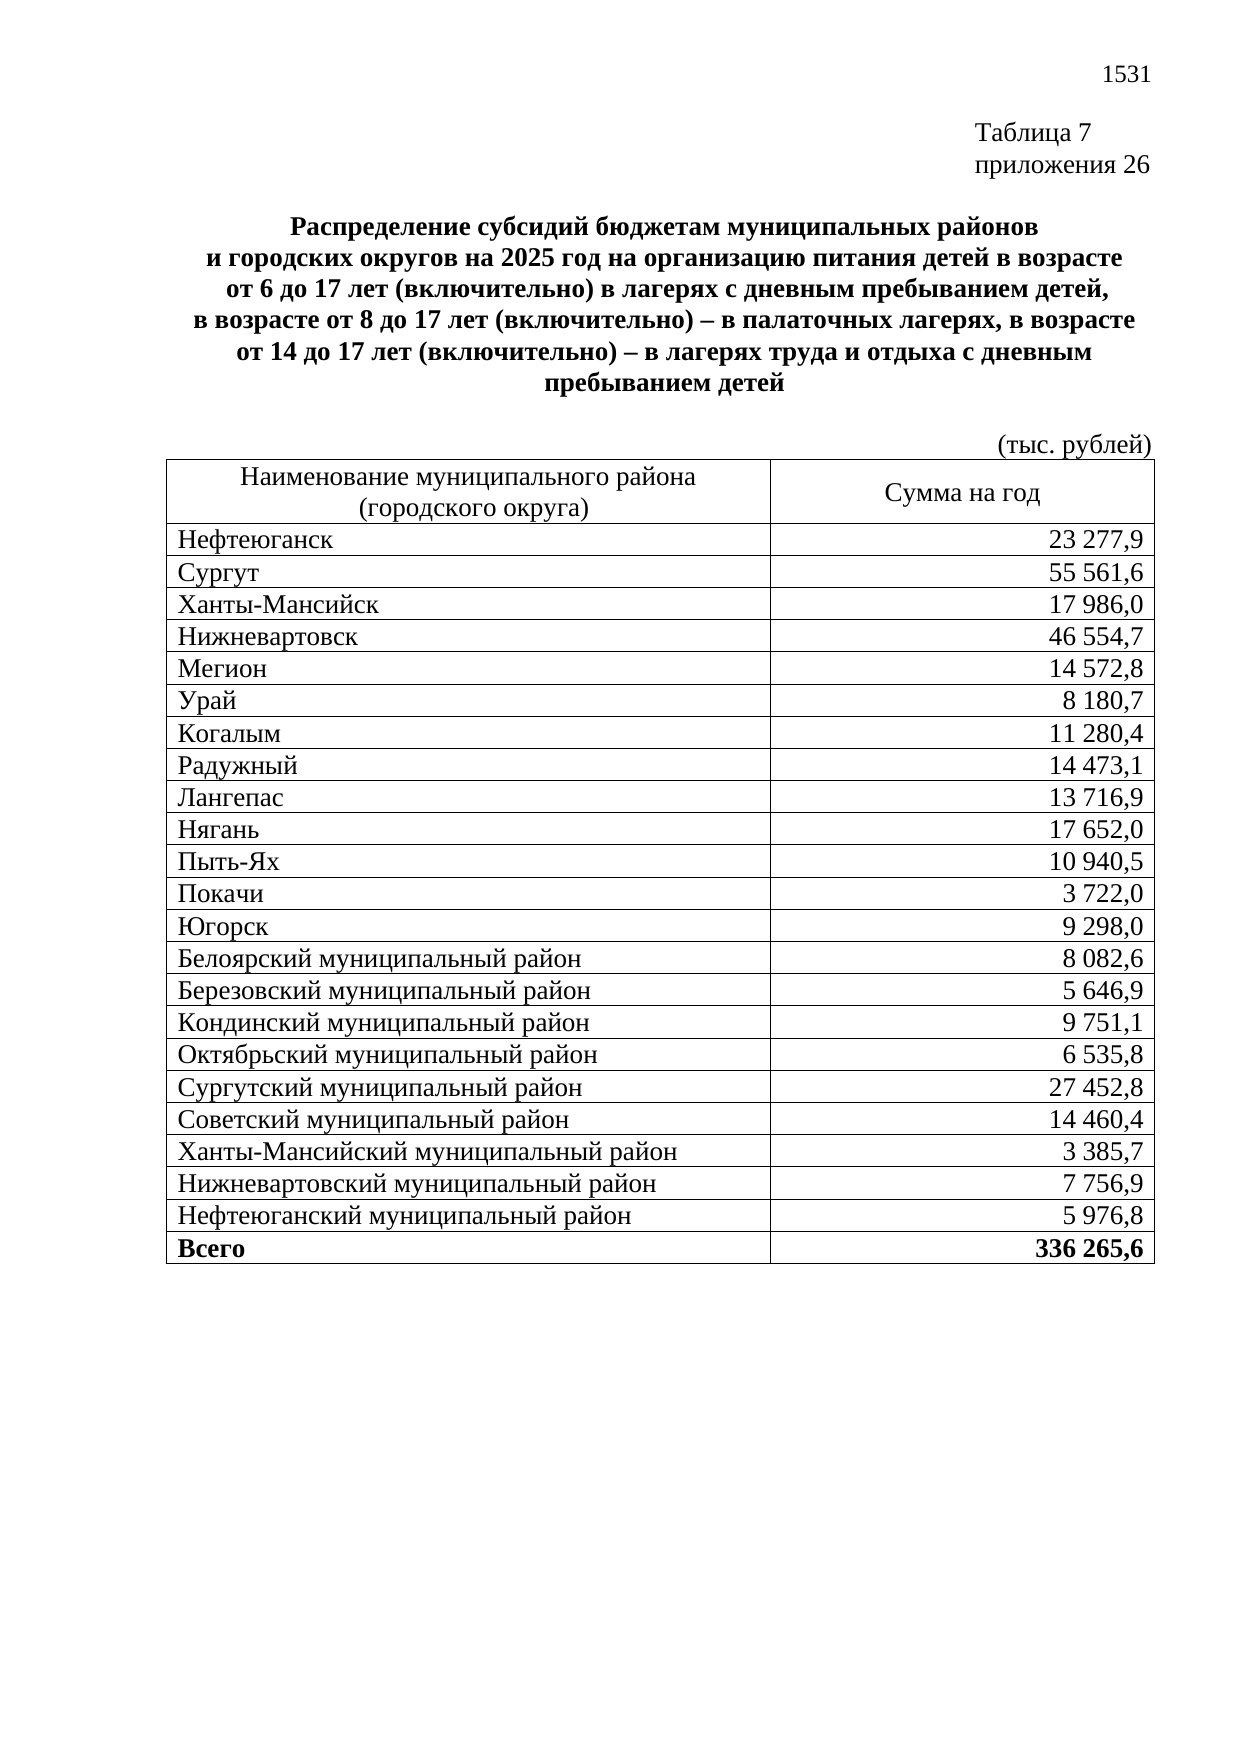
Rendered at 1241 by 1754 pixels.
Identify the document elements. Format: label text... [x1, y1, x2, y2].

table_cell Нижневартовский муниципальный район [167, 1167, 770, 1198]
table_cell Урай [167, 685, 770, 716]
table_cell Лангепас [167, 781, 770, 812]
table_cell 9 298,0 [771, 910, 1154, 941]
table_cell Кондинский муниципальный район [167, 1006, 770, 1037]
table_cell Ханты-Мансийск [167, 588, 770, 619]
table_cell 55 561,6 [771, 556, 1154, 587]
table_cell 14 473,1 [771, 749, 1154, 780]
text и городских округов на 2025 год на организацию питания детей в возрасте [177, 241, 1152, 272]
table_cell 6 535,8 [771, 1039, 1154, 1070]
table_cell 3 385,7 [771, 1135, 1154, 1166]
table_cell Сургутский муниципальный район [167, 1071, 770, 1102]
table_cell Югорск [167, 910, 770, 941]
table_cell Нефтеюганск [167, 524, 770, 555]
table_cell Нягань [167, 813, 770, 844]
text Распределение субсидий бюджетам муниципальных районов [177, 210, 1152, 241]
table_cell 14 572,8 [771, 652, 1154, 683]
table_cell 5 976,8 [771, 1200, 1154, 1231]
table_cell 5 646,9 [771, 974, 1154, 1005]
text Таблица 7 [974, 117, 1152, 148]
text от 6 до 17 лет (включительно) в лагерях с дневным пребыванием детей, [177, 272, 1152, 303]
text приложения 26 [974, 148, 1152, 179]
table_cell Сургут [167, 556, 770, 587]
table_cell Всего [167, 1232, 770, 1263]
table_cell Белоярский муниципальный район [167, 942, 770, 973]
table_cell Пыть-Ях [167, 845, 770, 877]
table_cell 3 722,0 [771, 878, 1154, 909]
table_cell Нижневартовск [167, 620, 770, 651]
table_cell 27 452,8 [771, 1071, 1154, 1102]
table_cell 8 180,7 [771, 685, 1154, 716]
table_cell Октябрьский муниципальный район [167, 1039, 770, 1070]
table_cell Мегион [167, 652, 770, 683]
table_cell 17 652,0 [771, 813, 1154, 844]
table_cell Березовский муниципальный район [167, 974, 770, 1005]
table_cell 11 280,4 [771, 717, 1154, 748]
table_cell Когалым [167, 717, 770, 748]
table_cell 9 751,1 [771, 1006, 1154, 1037]
table_cell 336 265,6 [771, 1232, 1154, 1263]
table_cell Радужный [167, 749, 770, 780]
table_cell 14 460,4 [771, 1103, 1154, 1134]
table_header Наименование муниципального района (городского округа) [167, 460, 770, 522]
table_cell Ханты-Мансийский муниципальный район [167, 1135, 770, 1166]
table_cell Нефтеюганский муниципальный район [167, 1200, 770, 1231]
text в возрасте от 8 до 17 лет (включительно) – в палаточных лагерях, в возрасте от 14 до 17 лет (включительно) – в лагерях труда и отдыха с дневным пребыванием детей [177, 303, 1152, 397]
table_cell Покачи [167, 878, 770, 909]
table_cell 8 082,6 [771, 942, 1154, 973]
table_cell 17 986,0 [771, 588, 1154, 619]
table_cell Советский муниципальный район [167, 1103, 770, 1134]
table_cell 46 554,7 [771, 620, 1154, 651]
table_cell 10 940,5 [771, 845, 1154, 877]
table_cell 23 277,9 [771, 524, 1154, 555]
table_cell 13 716,9 [771, 781, 1154, 812]
table_cell 7 756,9 [771, 1167, 1154, 1198]
text (тыс. рублей) [177, 428, 1152, 459]
table_header Сумма на год [771, 460, 1154, 522]
